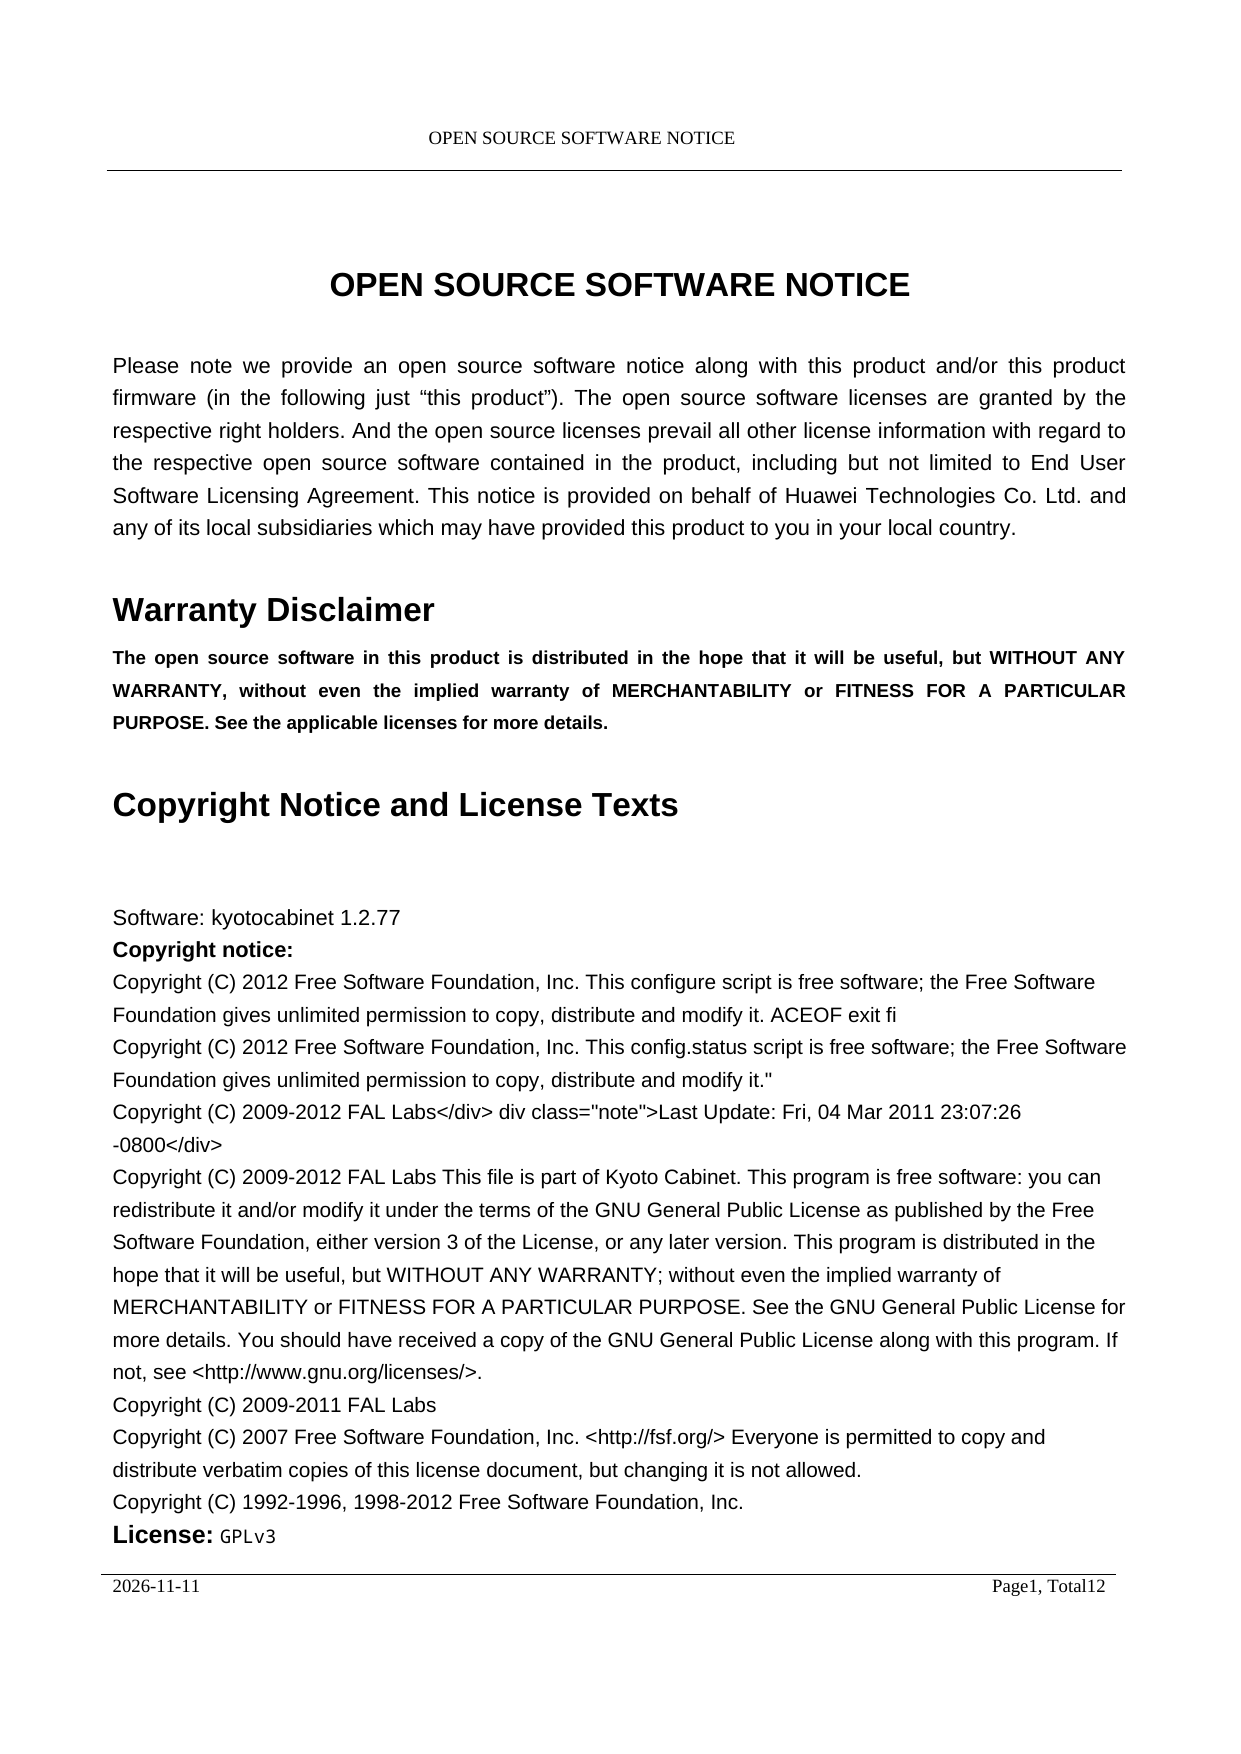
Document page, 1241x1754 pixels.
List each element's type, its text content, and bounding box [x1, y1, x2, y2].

text Copyright notice: [112, 933, 1128, 966]
text Copyright (C) 2012 Free Software Foundation, Inc. This config.status script is free software; the Free Software Foundation gives unlimited permission to copy, distribute and modify it." [112, 1031, 1128, 1096]
text Copyright (C) 1992-1996, 1998-2012 Free Software Foundation, Inc. [112, 1486, 1128, 1518]
text Copyright (C) 2009-2012 FAL Labs This file is part of Kyoto Cabinet. This program is free software: you can redistribute it and/or modify it under the terms of the GNU General Public License as published by the Free Software Foundation, either version 3 of the License, or any later version. This program is distributed in the hope that it will be useful, but WITHOUT ANY WARRANTY; without even the implied warranty of MERCHANTABILITY or FITNESS FOR A PARTICULAR PURPOSE. See the GNU General Public License for more details. You should have received a copy of the GNU General Public License along with this program. If not, see <http://www.gnu.org/licenses/>. [112, 1161, 1128, 1388]
text Copyright (C) 2012 Free Software Foundation, Inc. This configure script is free software; the Free Software Foundation gives unlimited permission to copy, distribute and modify it. ACEOF exit fi [112, 966, 1128, 1031]
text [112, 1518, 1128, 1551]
text The open source software in this product is distributed in the hope that it will be useful, but WITHOUT ANY WARRANTY, without even the implied warranty of MERCHANTABILITY or FITNESS FOR A PARTICULAR PURPOSE. See the applicable licenses for more details. [112, 641, 1128, 739]
text Warranty Disclaimer [112, 576, 1128, 641]
text Copyright (C) 2009-2011 FAL Labs [112, 1388, 1128, 1421]
text OPEN SOURCE SOFTWARE NOTICE [112, 251, 1128, 316]
text Copyright (C) 2007 Free Software Foundation, Inc. <http://fsf.org/> Everyone is permitted to copy and distribute verbatim copies of this license document, but changing it is not allowed. [112, 1421, 1128, 1486]
text Software: kyotocabinet 1.2.77 [112, 901, 1128, 933]
text Copyright Notice and License Texts [112, 771, 1128, 836]
text Copyright (C) 2009-2012 FAL Labs</div> div class="note">Last Update: Fri, 04 Mar 2011 23:07:26 -0800</div> [112, 1096, 1128, 1161]
text Please note we provide an open source software notice along with this product and/or this product firmware (in the following just “this product”). The open source software licenses are granted by the respective right holders. And the open source licenses prevail all other license information with regard to the respective open source software contained in the product, including but not limited to End User Software Licensing Agreement. This notice is provided on behalf of Huawei Technologies Co. Ltd. and any of its local subsidiaries which may have provided this product to you in your local country. [112, 349, 1128, 544]
